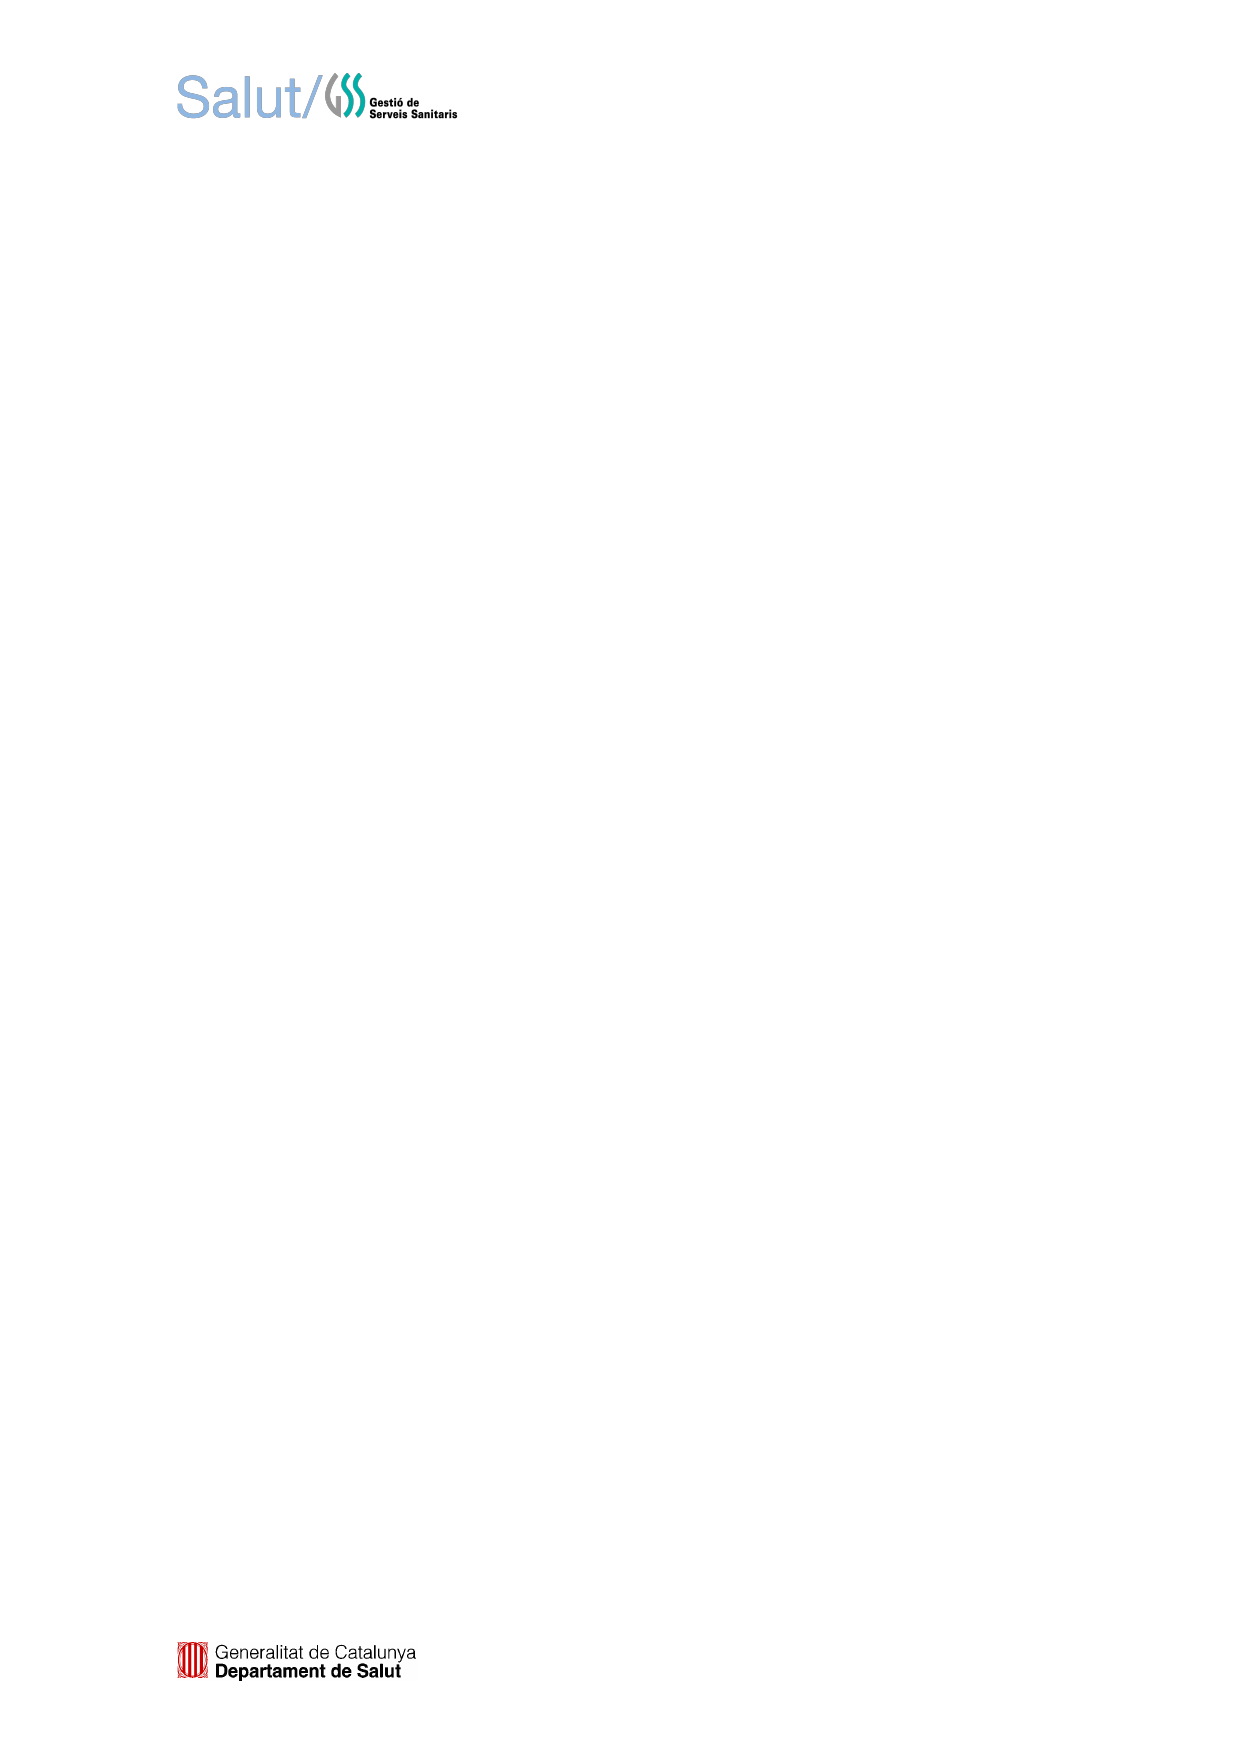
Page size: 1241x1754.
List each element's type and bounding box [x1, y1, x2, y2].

picture [177, 1641, 419, 1681]
picture [177, 73, 461, 119]
